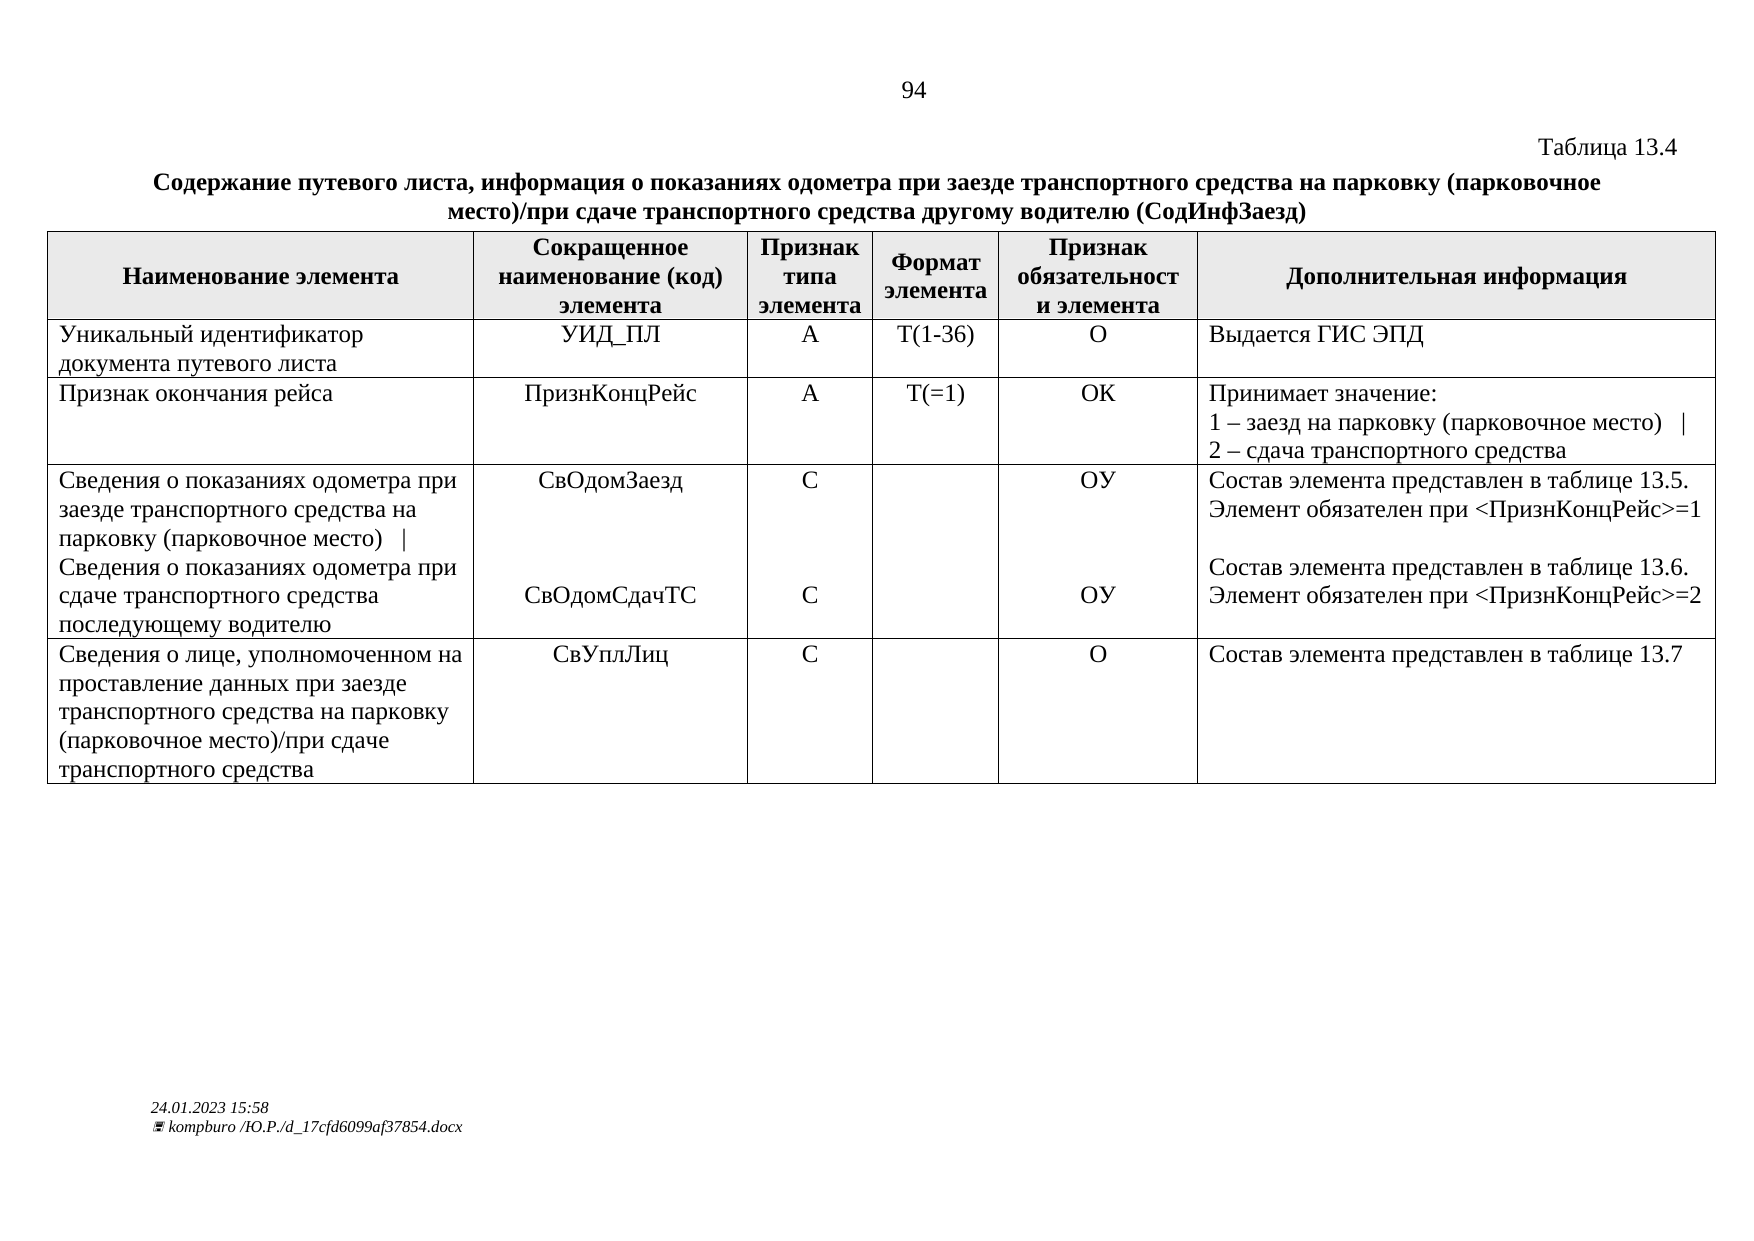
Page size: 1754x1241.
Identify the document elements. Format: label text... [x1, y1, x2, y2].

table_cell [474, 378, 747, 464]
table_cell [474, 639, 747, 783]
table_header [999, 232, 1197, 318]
text Содержание путевого листа, информация о показаниях одометра при заезде транспортного средства на парковку (парковочное место)/при сдаче транспортного средства другому водителю (СодИнфЗаезд) [136, 167, 1618, 225]
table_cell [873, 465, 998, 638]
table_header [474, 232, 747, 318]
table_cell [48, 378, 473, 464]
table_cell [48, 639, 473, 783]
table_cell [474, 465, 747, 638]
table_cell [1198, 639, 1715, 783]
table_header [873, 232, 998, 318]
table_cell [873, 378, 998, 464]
text Таблица 13.4 [77, 132, 1677, 161]
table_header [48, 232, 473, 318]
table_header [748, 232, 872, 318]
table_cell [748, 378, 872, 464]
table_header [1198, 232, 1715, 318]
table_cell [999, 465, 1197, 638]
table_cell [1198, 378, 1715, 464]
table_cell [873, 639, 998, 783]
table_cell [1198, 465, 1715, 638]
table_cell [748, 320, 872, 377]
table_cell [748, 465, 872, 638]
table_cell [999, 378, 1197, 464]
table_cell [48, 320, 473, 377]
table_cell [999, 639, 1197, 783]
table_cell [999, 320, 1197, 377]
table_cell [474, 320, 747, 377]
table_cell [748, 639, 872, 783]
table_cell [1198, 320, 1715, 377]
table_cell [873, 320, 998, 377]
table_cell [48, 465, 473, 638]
